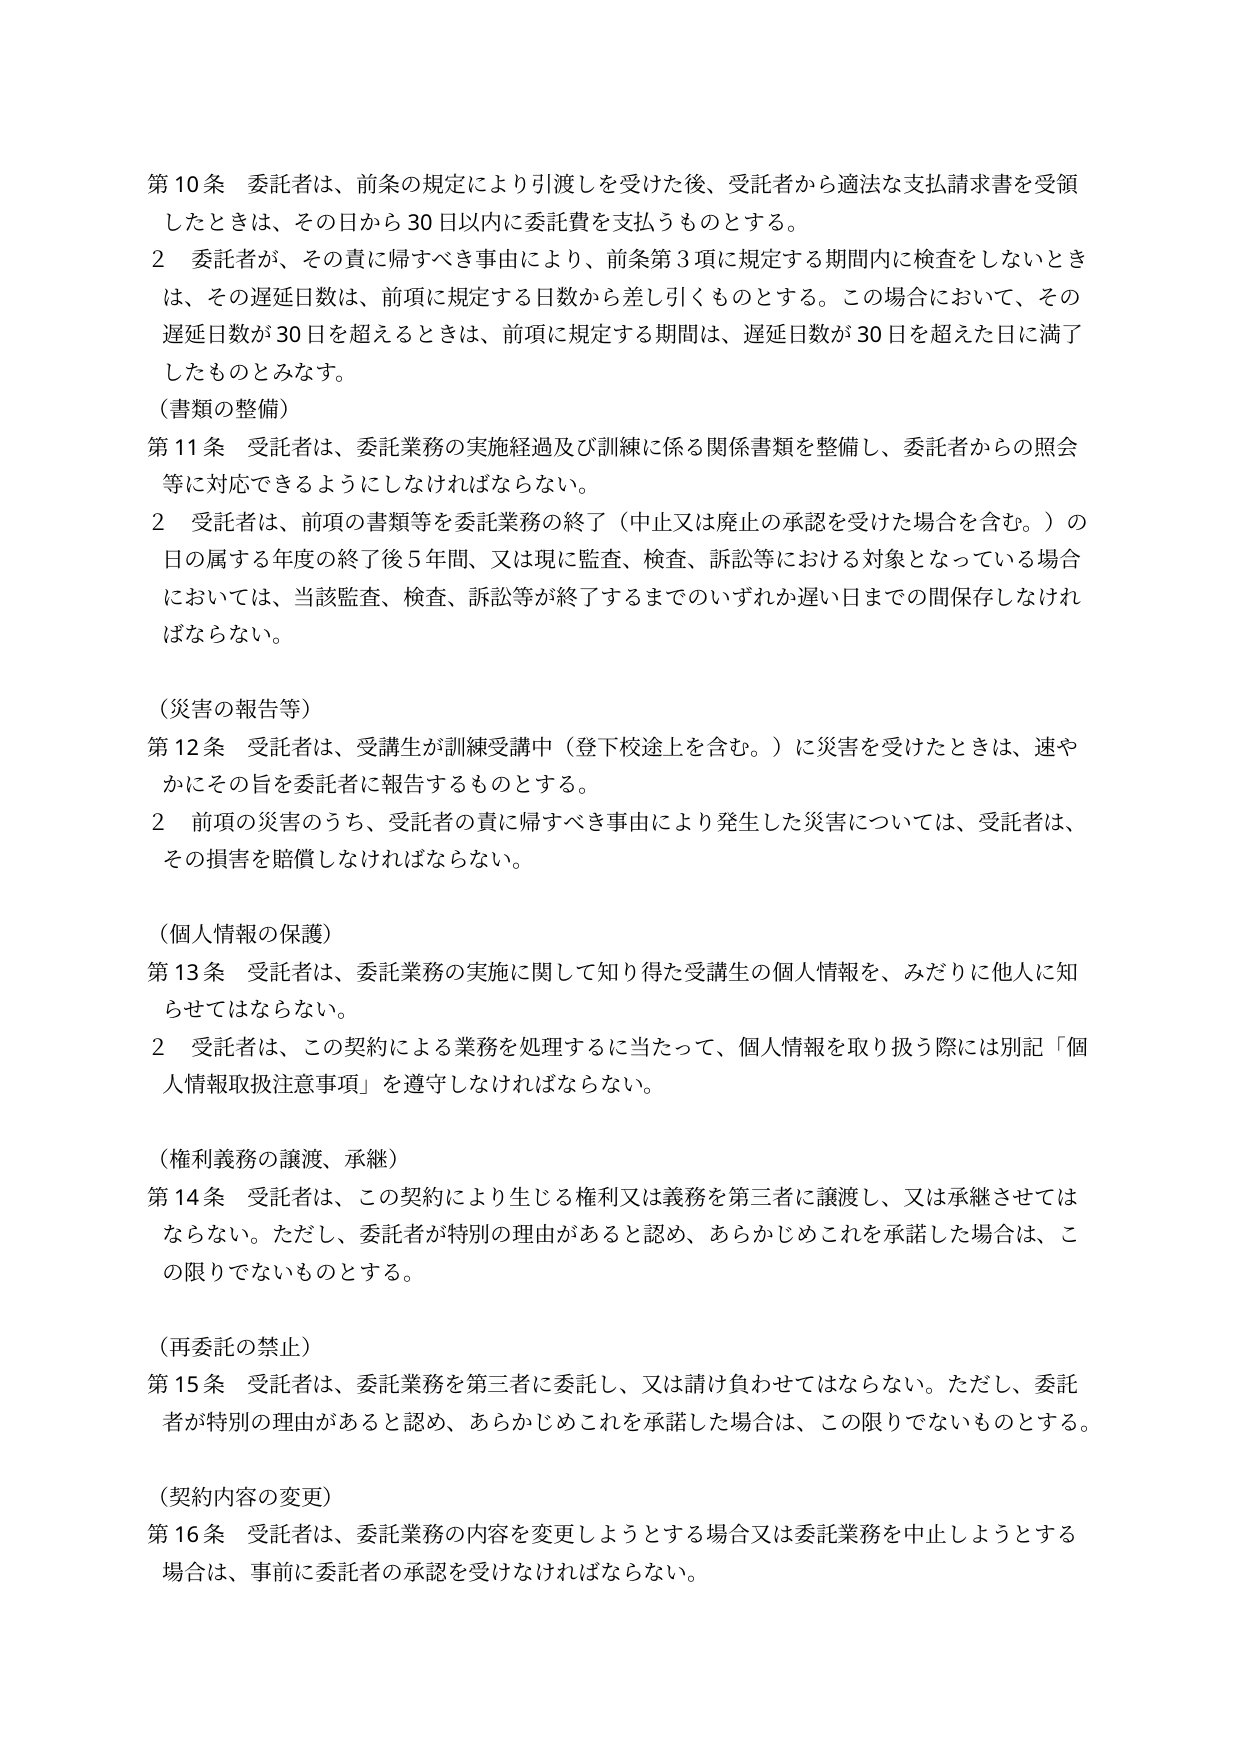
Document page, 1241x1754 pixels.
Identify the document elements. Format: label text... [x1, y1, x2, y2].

text 第14条 受託者は、この契約により生じる権利又は義務を第三者に譲渡し、又は承継させてはならない。ただし、委託者が特別の理由があると認め、あらかじめこれを承諾した場合は、この限りでないものとする。 [148, 1177, 1092, 1289]
text （災害の報告等） [148, 689, 1092, 727]
text （書類の整備） [148, 389, 1092, 427]
text 第15条 受託者は、委託業務を第三者に委託し、又は請け負わせてはならない。ただし、委託者が特別の理由があると認め、あらかじめこれを承諾した場合は、この限りでないものとする。 [148, 1364, 1092, 1439]
text 第16条 受託者は、委託業務の内容を変更しようとする場合又は委託業務を中止しようとする場合は、事前に委託者の承認を受けなければならない。 [148, 1514, 1092, 1589]
text 第10条 委託者は、前条の規定により引渡しを受けた後、受託者から適法な支払請求書を受領したときは、その日から30日以内に委託費を支払うものとする。 [148, 164, 1092, 239]
text ２ 受託者は、この契約による業務を処理するに当たって、個人情報を取り扱う際には別記「個人情報取扱注意事項」を遵守しなければならない。 [148, 1027, 1092, 1102]
text （個人情報の保護） [148, 914, 1092, 952]
text （権利義務の譲渡、承継） [148, 1139, 1092, 1177]
text ２ 受託者は、前項の書類等を委託業務の終了（中止又は廃止の承認を受けた場合を含む。）の日の属する年度の終了後５年間、又は現に監査、検査、訴訟等における対象となっている場合においては、当該監査、検査、訴訟等が終了するまでのいずれか遅い日までの間保存しなければならない。 [148, 502, 1092, 652]
text （再委託の禁止） [148, 1327, 1092, 1364]
text 第11条 受託者は、委託業務の実施経過及び訓練に係る関係書類を整備し、委託者からの照会等に対応できるようにしなければならない。 [148, 427, 1092, 502]
text （契約内容の変更） [148, 1477, 1092, 1514]
text ２ 前項の災害のうち、受託者の責に帰すべき事由により発生した災害については、受託者は、その損害を賠償しなければならない。 [148, 802, 1092, 877]
text ２ 委託者が、その責に帰すべき事由により、前条第３項に規定する期間内に検査をしないときは、その遅延日数は、前項に規定する日数から差し引くものとする。この場合において、その遅延日数が30日を超えるときは、前項に規定する期間は、遅延日数が30日を超えた日に満了したものとみなす。 [148, 239, 1092, 389]
text 第12条 受託者は、受講生が訓練受講中（登下校途上を含む。）に災害を受けたときは、速やかにその旨を委託者に報告するものとする。 [148, 727, 1092, 802]
text 第13条 受託者は、委託業務の実施に関して知り得た受講生の個人情報を、みだりに他人に知らせてはならない。 [148, 952, 1092, 1027]
